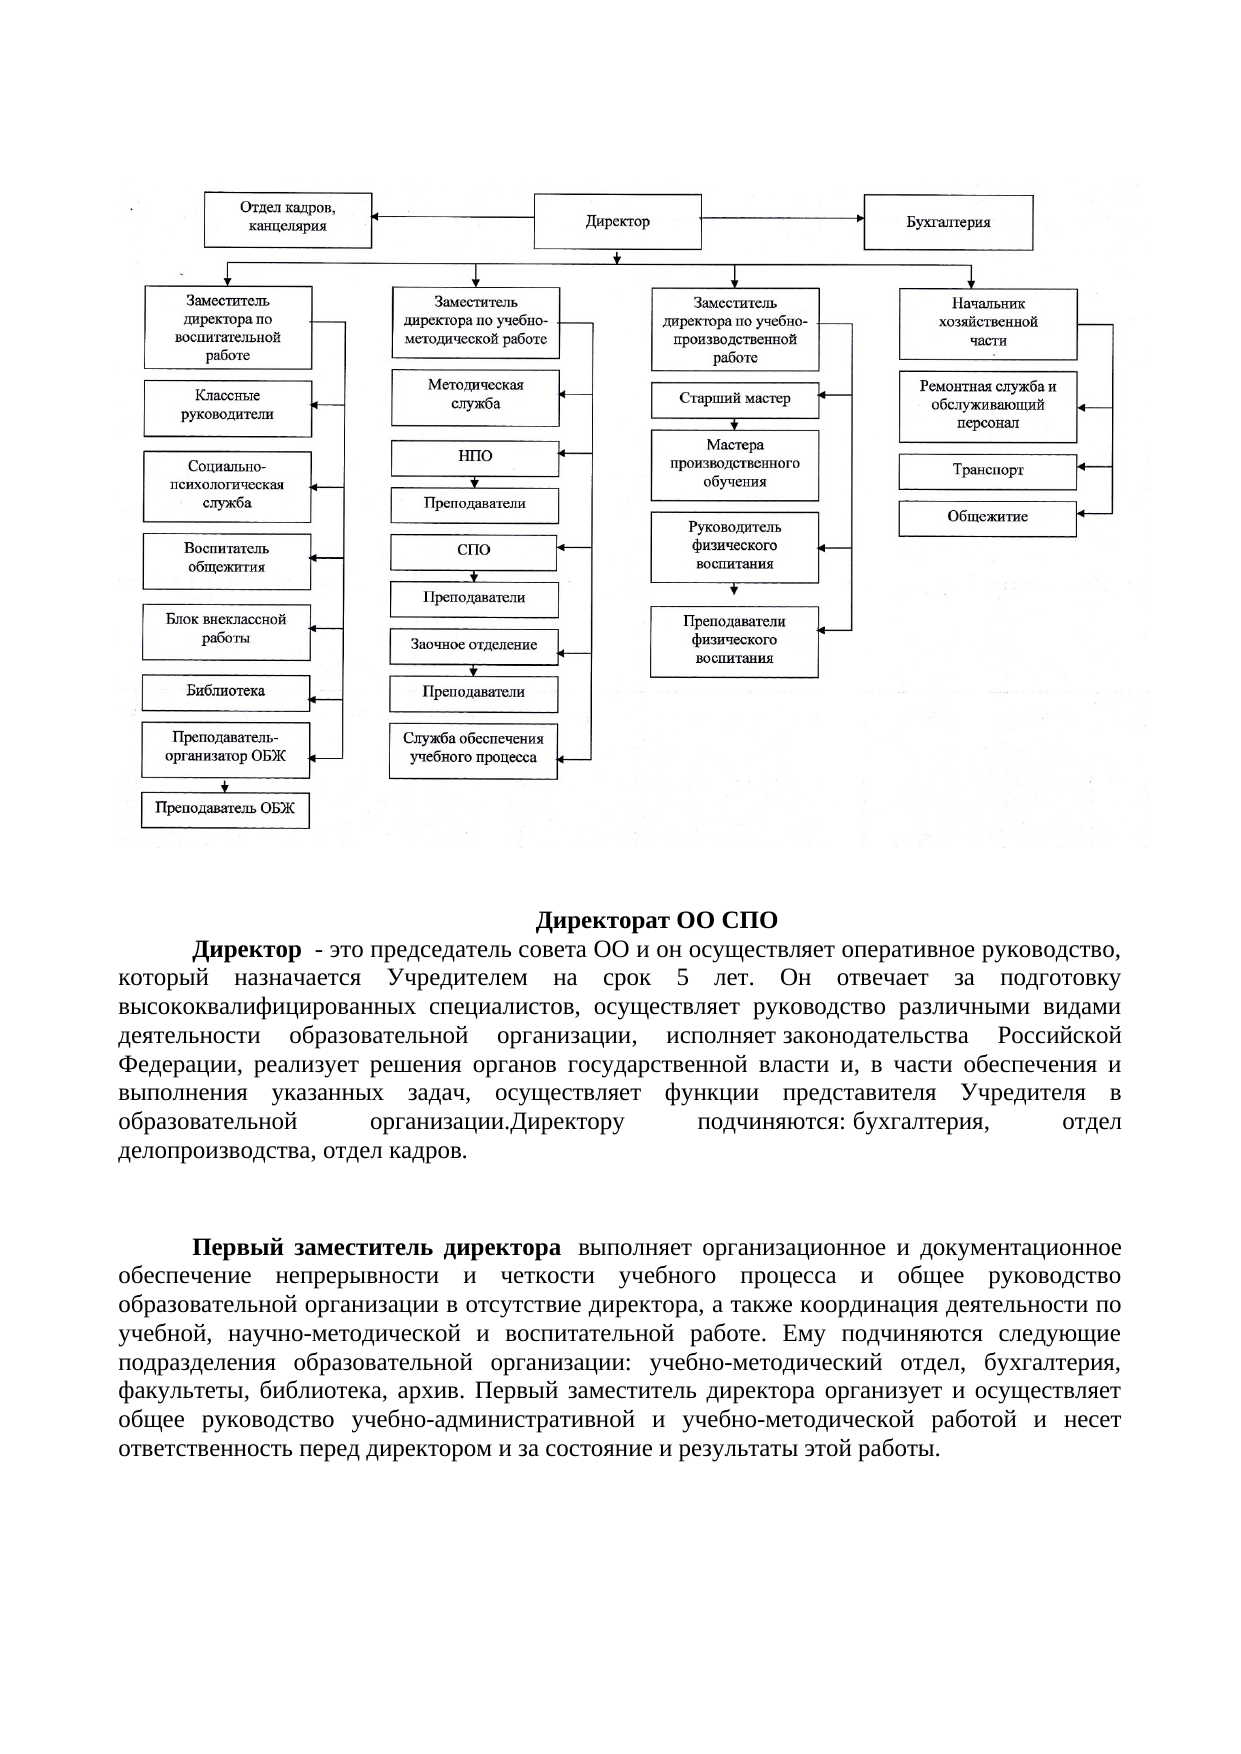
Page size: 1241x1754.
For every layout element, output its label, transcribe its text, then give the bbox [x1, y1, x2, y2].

text Первый заместитель директора выполняет организационное и документационное обеспечение непрерывности и четкости учебного процесса и общее руководство образовательной организации в отсутствие директора, а также координация деятельности по учебной, научно-методической и воспитательной работе. Ему подчиняются следующие подразделения образовательной организации: учебно-методический отдел, бухгалтерия, факультеты, библиотека, архив. Первый заместитель директора организует и осуществляет общее руководство учебно-административной и учебно-методической работой и несет ответственность перед директором и за состояние и результаты этой работы. [118, 1232, 1122, 1462]
text Директорат ОО СПО [118, 905, 1122, 934]
text Директор - это председатель совета ОО и он осуществляет оперативное руководство, который назначается Учредителем на срок 5 лет. Он отвечает за подготовку высококвалифицированных специалистов, осуществляет руководство различными видами деятельности образовательной организации, исполняет законодательства Российской Федерации, реализует решения органов государственной власти и, в части обеспечения и выполнения указанных задач, осуществляет функции представителя Учредителя в образовательной организации.Директору подчиняются: бухгалтерия, отдел делопроизводства, отдел кадров. [118, 934, 1122, 1164]
picture [118, 177, 1151, 848]
